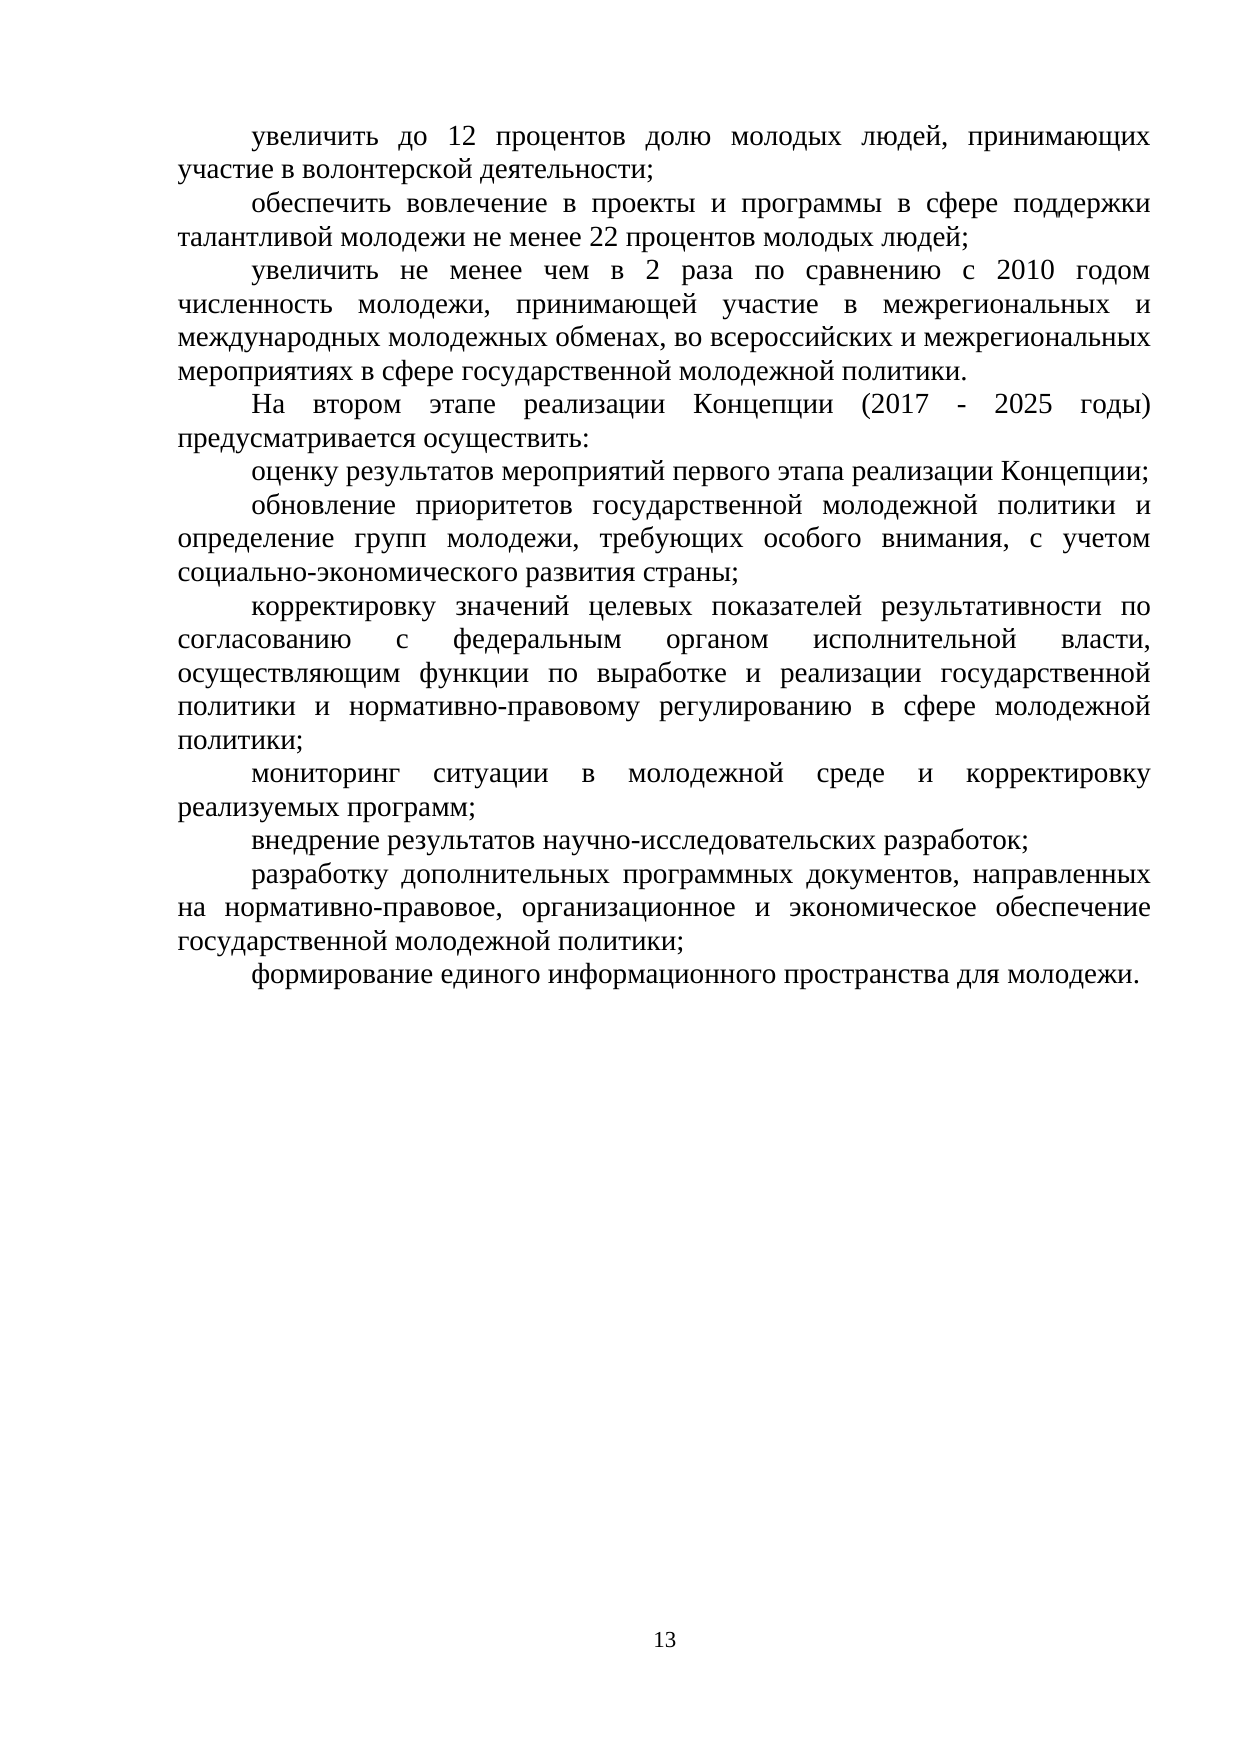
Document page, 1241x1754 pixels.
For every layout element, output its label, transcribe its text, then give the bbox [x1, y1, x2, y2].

text мониторинг ситуации в молодежной среде и корректировку реализуемых программ; [177, 755, 1152, 822]
text формирование единого информационного пространства для молодежи. [177, 957, 1152, 990]
text разработку дополнительных программных документов, направленных на нормативно-правовое, организационное и экономическое обеспечение государственной молодежной политики; [177, 856, 1152, 957]
text внедрение результатов научно-исследовательских разработок; [177, 822, 1152, 856]
text обеспечить вовлечение в проекты и программы в сфере поддержки талантливой молодежи не менее 22 процентов молодых людей; [177, 185, 1152, 252]
text корректировку значений целевых показателей результативности по согласованию с федеральным органом исполнительной власти, осуществляющим функции по выработке и реализации государственной политики и нормативно-правовому регулированию в сфере молодежной политики; [177, 588, 1152, 755]
text увеличить до 12 процентов долю молодых людей, принимающих участие в волонтерской деятельности; [177, 118, 1152, 185]
text На втором этапе реализации Концепции (2017 - 2025 годы) предусматривается осуществить: [177, 386, 1152, 453]
text оценку результатов мероприятий первого этапа реализации Концепции; [177, 453, 1152, 487]
text обновление приоритетов государственной молодежной политики и определение групп молодежи, требующих особого внимания, с учетом социально-экономического развития страны; [177, 487, 1152, 588]
text увеличить не менее чем в 2 раза по сравнению с 2010 годом численность молодежи, принимающей участие в межрегиональных и международных молодежных обменах, во всероссийских и межрегиональных мероприятиях в сфере государственной молодежной политики. [177, 252, 1152, 386]
